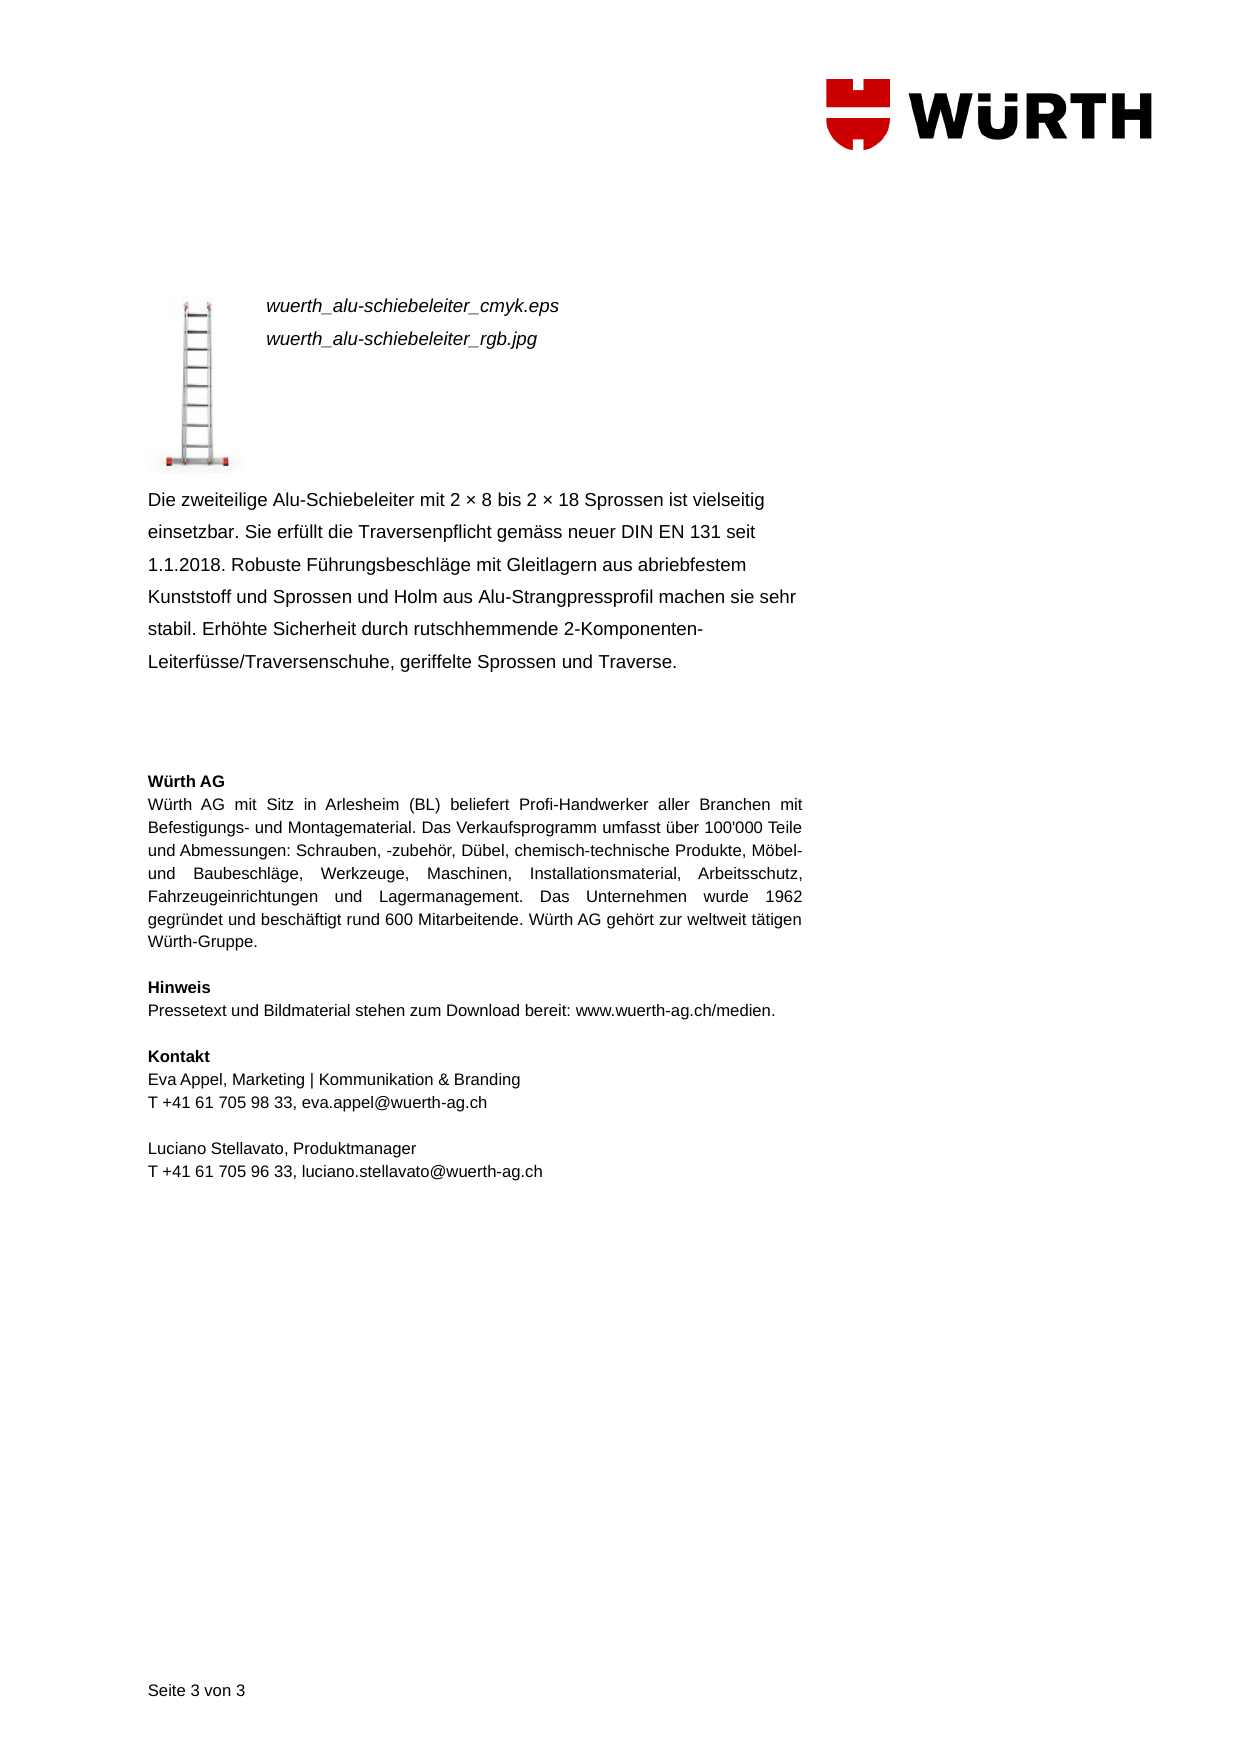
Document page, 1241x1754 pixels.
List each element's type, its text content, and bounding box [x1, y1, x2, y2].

subtitle Würth AG [148, 769, 803, 792]
subtitle Hinweis [148, 975, 803, 998]
subtitle Kontakt [148, 1044, 803, 1067]
text Eva Appel, Marketing | Kommunikation & Branding [148, 1067, 803, 1090]
text wuerth_alu-schiebeleiter_cmyk.eps [248, 295, 803, 317]
text Pressetext und Bildmaterial stehen zum Download bereit: www.wuerth-ag.ch/medien. [148, 998, 803, 1021]
text Luciano Stellavato, Produktmanager [148, 1136, 803, 1159]
picture [826, 79, 1152, 150]
picture [147, 295, 248, 473]
text Die zweiteilige Alu-Schiebeleiter mit 2 × 8 bis 2 × 18 Sprossen ist vielseitig einsetzbar. Sie erfüllt die Traversenpflicht gemäss neuer DIN EN 131 seit 1.1.2018. Robuste Führungsbeschläge mit Gleitlagern aus abriebfestem Kunststoff und Sprossen und Holm aus Alu-Strangpressprofil machen sie sehr stabil. Erhöhte Sicherheit durch rutschhemmende 2-Komponenten-Leiterfüsse/Traversenschuhe, geriffelte Sprossen und Traverse. [148, 489, 803, 672]
text wuerth_alu-schiebeleiter_rgb.jpg [248, 328, 803, 349]
text Würth AG mit Sitz in Arlesheim (BL) beliefert Profi-Handwerker aller Branchen mit Befestigungs- und Montagematerial. Das Verkaufsprogramm umfasst über 100'000 Teile und Abmessungen: Schrauben, -zubehör, Dübel, chemisch-technische Produkte, Möbel- und Baubeschläge, Werkzeuge, Maschinen, Installationsmaterial, Arbeitsschutz, Fahrzeugeinrichtungen und Lagermanagement. Das Unternehmen wurde 1962 gegründet und beschäftigt rund 600 Mitarbeitende. Würth AG gehört zur weltweit tätigen Würth-Gruppe. [148, 792, 803, 952]
text T +41 61 705 98 33, eva.appel@wuerth-ag.ch [148, 1090, 803, 1113]
text T +41 61 705 96 33, luciano.stellavato@wuerth-ag.ch [148, 1159, 803, 1182]
